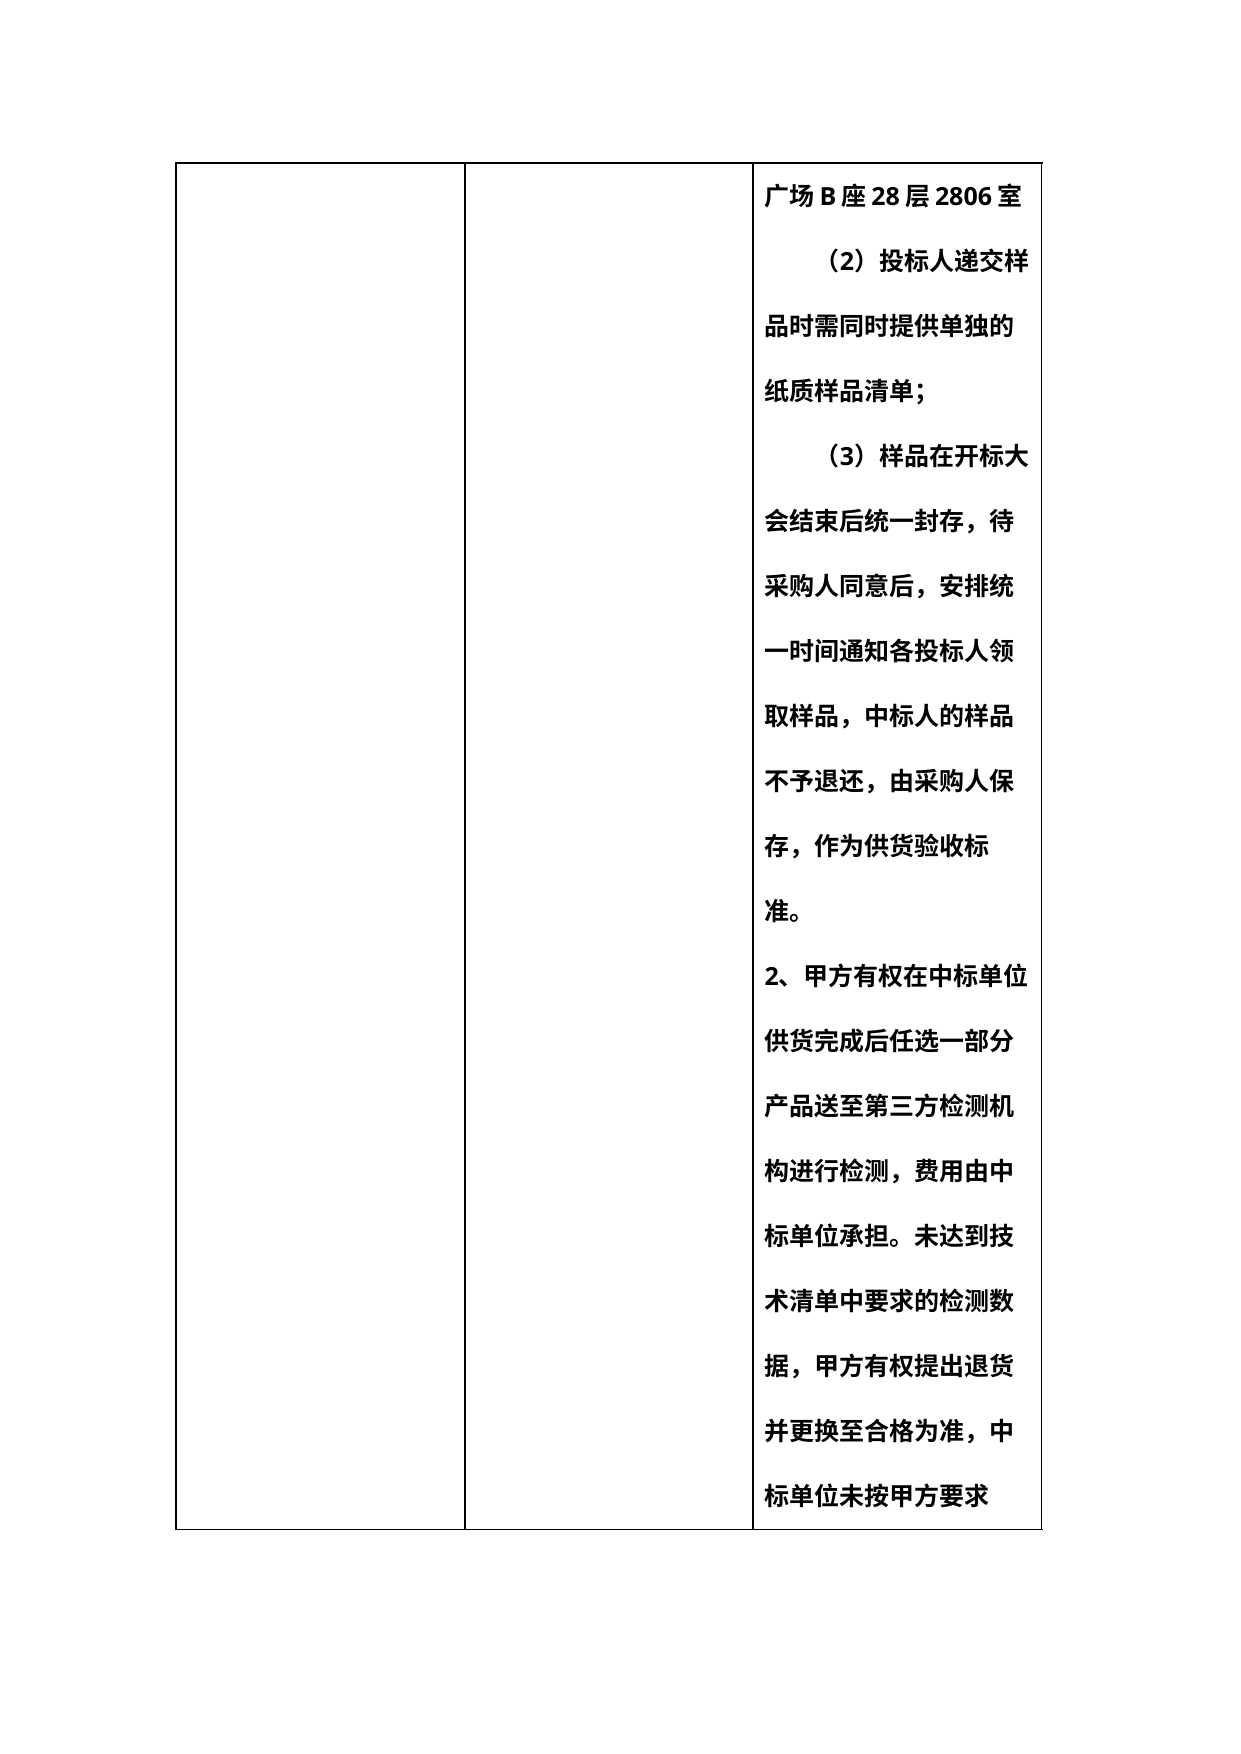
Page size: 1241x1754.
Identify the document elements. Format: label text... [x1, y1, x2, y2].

table_cell 1 [177, 164, 464, 1528]
table_cell [466, 164, 752, 1528]
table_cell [754, 164, 1041, 1528]
